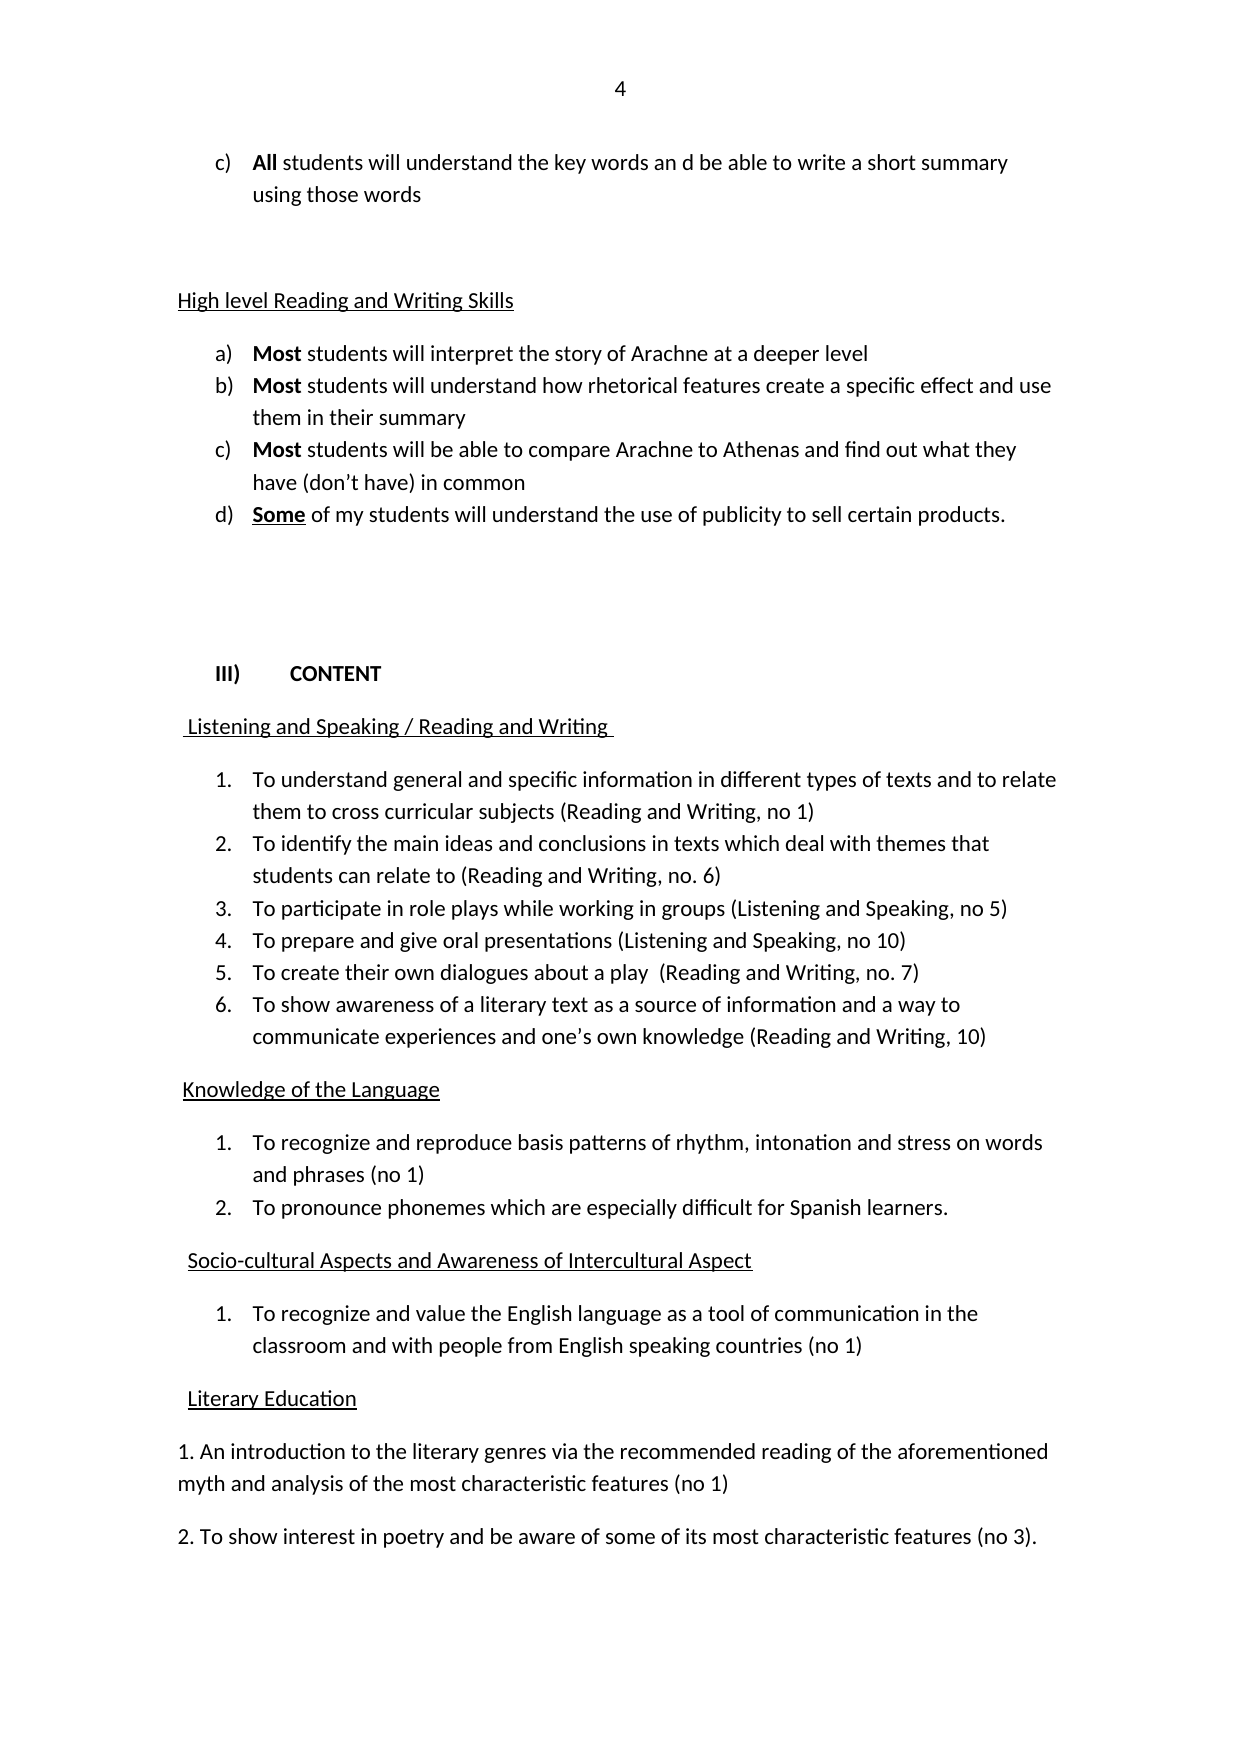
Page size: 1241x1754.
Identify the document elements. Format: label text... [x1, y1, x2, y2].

list To show awareness of a literary text as a source of information and a way to communicate experiences and one’s own knowledge (Reading and Writing, 10) [215, 990, 1063, 1050]
text Socio-cultural Aspects and Awareness of Intercultural Aspect [177, 1246, 1063, 1274]
list Some of my students will understand the use of publicity to sell certain products. [215, 500, 1063, 528]
list To recognize and reproduce basis patterns of rhythm, intonation and stress on words and phrases (no 1) [215, 1128, 1063, 1189]
list CONTENT [215, 659, 1063, 687]
list Most students will interpret the story of Arachne at a deeper level [215, 339, 1063, 367]
list Most students will be able to compare Arachne to Athenas and find out what they have (don’t have) in common [215, 435, 1063, 496]
list Most students will understand how rhetorical features create a specific effect and use them in their summary [215, 371, 1063, 431]
text High level Reading and Writing Skills [177, 286, 1063, 314]
list To prepare and give oral presentations (Listening and Speaking, no 10) [215, 926, 1063, 954]
text Knowledge of the Language [177, 1075, 1063, 1103]
list All students will understand the key words an d be able to write a short summary using those words [215, 148, 1063, 208]
list To create their own dialogues about a play (Reading and Writing, no. 7) [215, 958, 1063, 986]
list To recognize and value the English language as a tool of communication in the classroom and with people from English speaking countries (no 1) [215, 1299, 1063, 1359]
text 2. To show interest in poetry and be aware of some of its most characteristic features (no 3). [177, 1522, 1063, 1550]
list To pronounce phonemes which are especially difficult for Spanish learners. [215, 1193, 1063, 1221]
text 1. An introduction to the literary genres via the recommended reading of the aforementioned myth and analysis of the most characteristic features (no 1) [177, 1437, 1063, 1497]
list To participate in role plays while working in groups (Listening and Speaking, no 5) [215, 894, 1063, 922]
text Literary Education [177, 1384, 1063, 1412]
list To understand general and specific information in different types of texts and to relate them to cross curricular subjects (Reading and Writing, no 1) [215, 765, 1063, 825]
text Listening and Speaking / Reading and Writing [177, 712, 1063, 740]
list To identify the main ideas and conclusions in texts which deal with themes that students can relate to (Reading and Writing, no. 6) [215, 829, 1063, 889]
